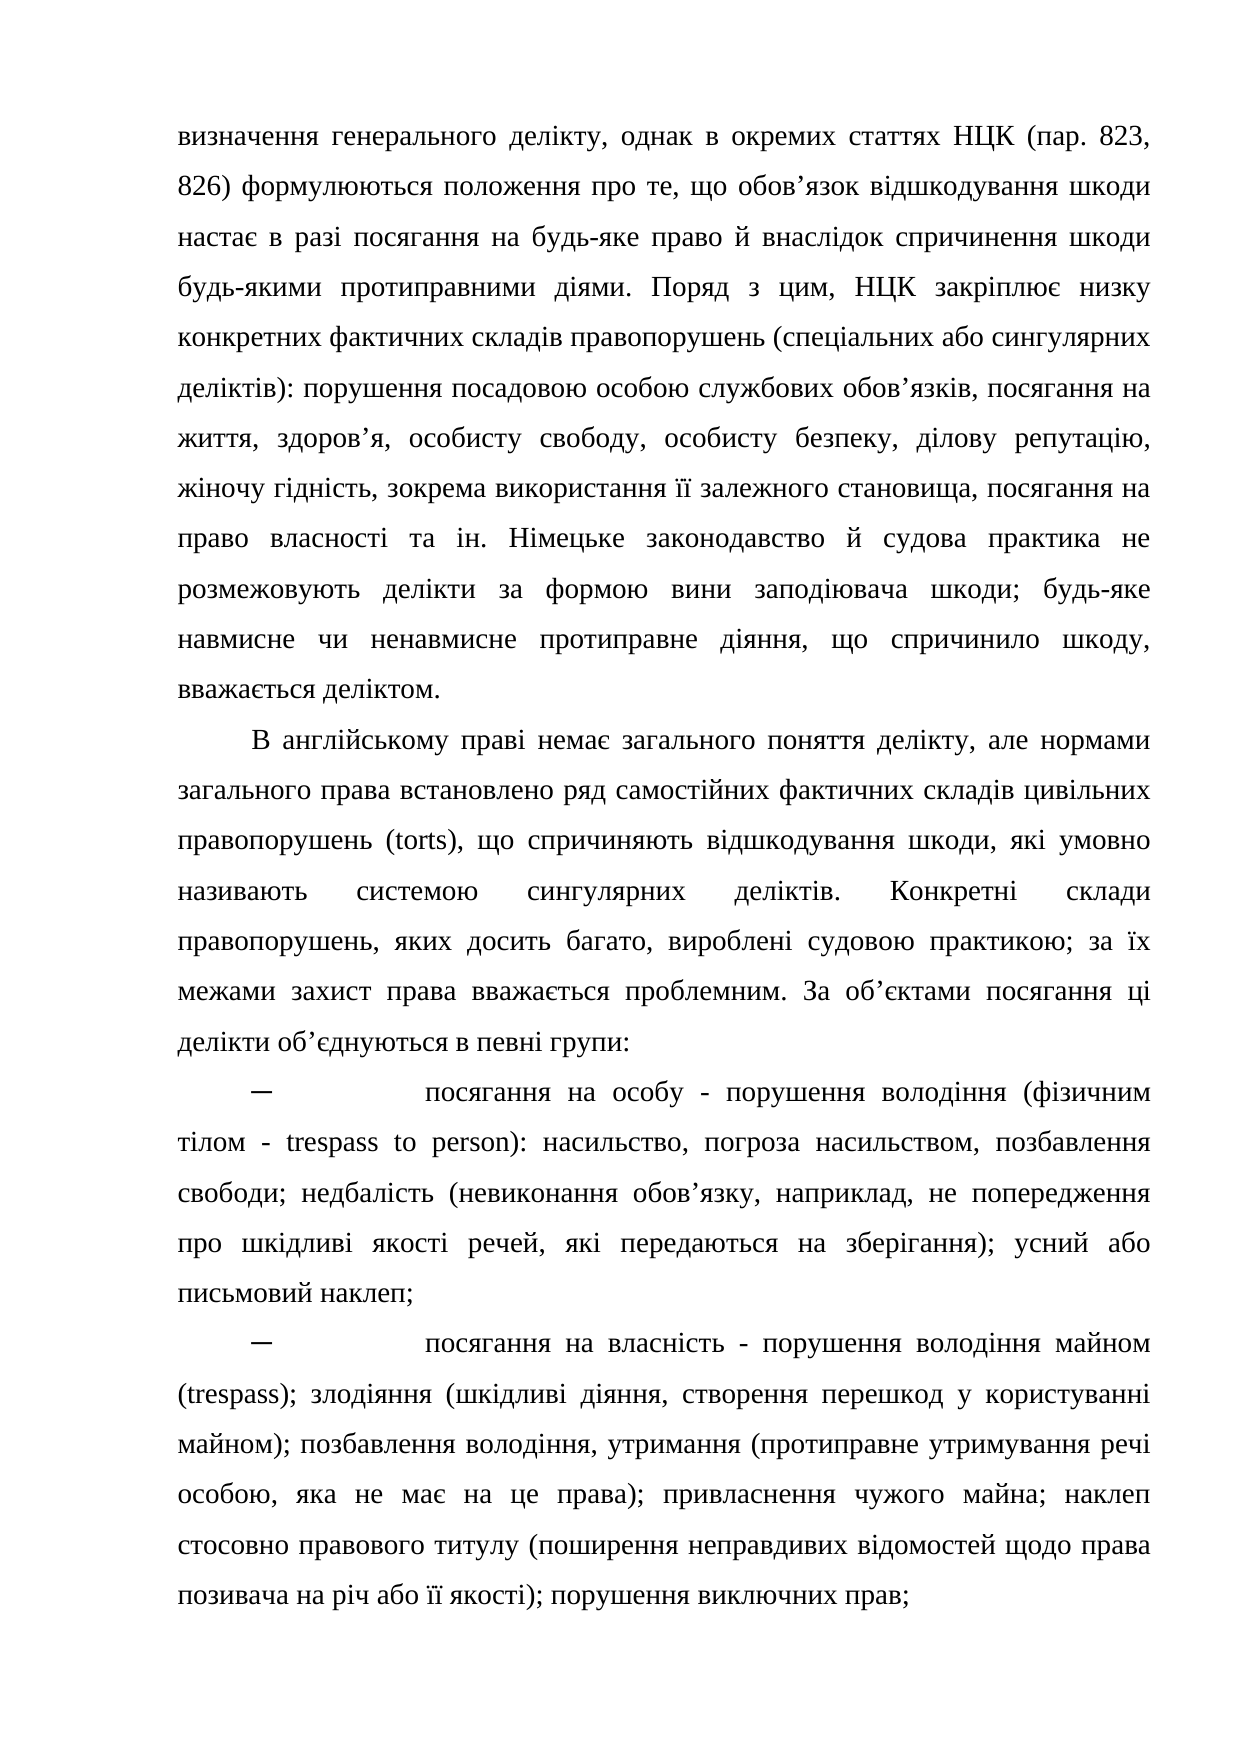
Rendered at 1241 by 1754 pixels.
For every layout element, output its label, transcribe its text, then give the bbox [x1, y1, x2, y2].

list посягання на власність - порушення володіння майном (trespass); злодіяння (шкідливі діяння, створення перешкод у користуванні майном); позбавлення володіння, утримання (протиправне утримування речі особою, яка не має на це права); привласнення чужого майна; наклеп стосовно правового титулу (поширення неправдивих відомостей щодо права позивача на річ або її якості); порушення виключних прав; [177, 1326, 1152, 1611]
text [177, 118, 1152, 705]
text В англійському праві немає загального поняття делікту, але нормами загального права встановлено ряд самостійних фактичних складів цивільних правопорушень (torts), що спричиняють відшкодування шкоди, які умовно називають системою сингулярних деліктів. Конкретні склади правопорушень, яких досить багато, вироблені судовою практикою; за їх межами захист права вважається проблемним. За об’єктами посягання ці делікти об’єднуються в певні групи: [177, 722, 1152, 1057]
list посягання на особу - порушення володіння (фізичним тілом - trespass to person): насильство, погроза насильством, позбавлення свободи; недбалість (невиконання обов’язку, наприклад, не попередження про шкідливі якості речей, які передаються на зберігання); усний або письмовий наклеп; [177, 1074, 1152, 1309]
